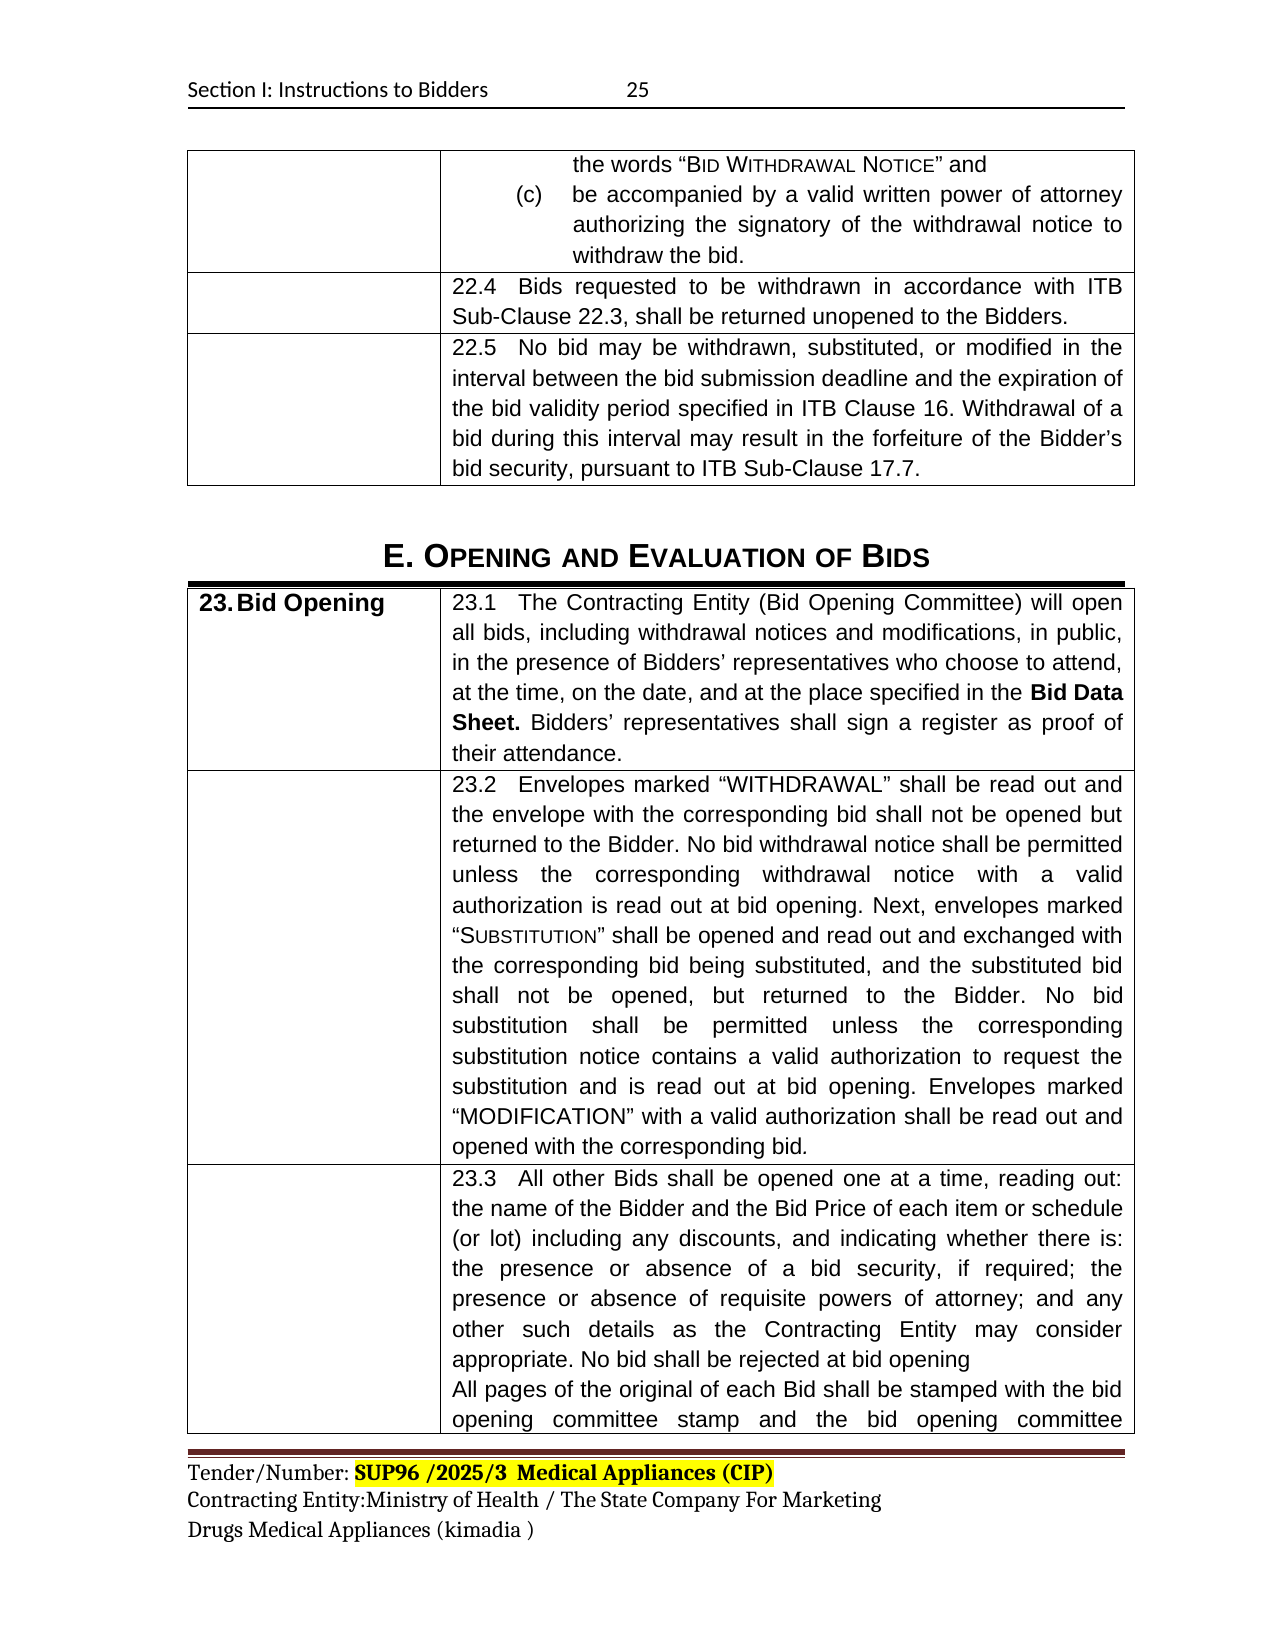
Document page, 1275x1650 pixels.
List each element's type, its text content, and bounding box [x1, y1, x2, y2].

text E. Opening and Evaluation of Bids [187, 536, 1125, 587]
table_cell 22.5 No bid may be withdrawn, substituted, or modified in the interval between the bid submission deadline and the expiration of the bid validity period specified in ITB Clause 16. Withdrawal of a bid during this interval may result in the forfeiture of the Bidder’s bid security, pursuant to ITB Sub-Clause 17.7. [441, 334, 1134, 485]
table_cell [188, 334, 440, 485]
table_cell [188, 1165, 440, 1432]
table_cell [188, 151, 440, 272]
table_cell [188, 273, 440, 333]
table_header 23.1 The Contracting Entity (Bid Opening Committee) will open all bids, including withdrawal notices and modifications, in public, in the presence of Bidders’ representatives who choose to attend, at the time, on the date, and at the place specified in the Bid Data Sheet. Bidders’ representatives shall sign a register as proof of their attendance. [441, 589, 1134, 770]
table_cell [441, 1165, 1134, 1432]
table_cell [188, 771, 440, 1163]
table_cell 22.4 Bids requested to be withdrawn in accordance with ITB Sub-Clause 22.3, shall be returned unopened to the Bidders. [441, 273, 1134, 333]
table_cell 23.2 Envelopes marked “WITHDRAWAL” shall be read out and the envelope with the corresponding bid shall not be opened but returned to the Bidder. No bid withdrawal notice shall be permitted unless the corresponding withdrawal notice with a valid authorization is read out at bid opening. Next, envelopes marked “Substitution” shall be opened and read out and exchanged with the corresponding bid being substituted, and the substituted bid shall not be opened, but returned to the Bidder. No bid substitution shall be permitted unless the corresponding substitution notice contains a valid authorization to request the substitution and is read out at bid opening. Envelopes marked “MODIFICATION” with a valid authorization shall be read out and opened with the corresponding bid. [441, 771, 1134, 1163]
table_header 23. Bid Opening [188, 589, 440, 770]
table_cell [441, 151, 1134, 272]
